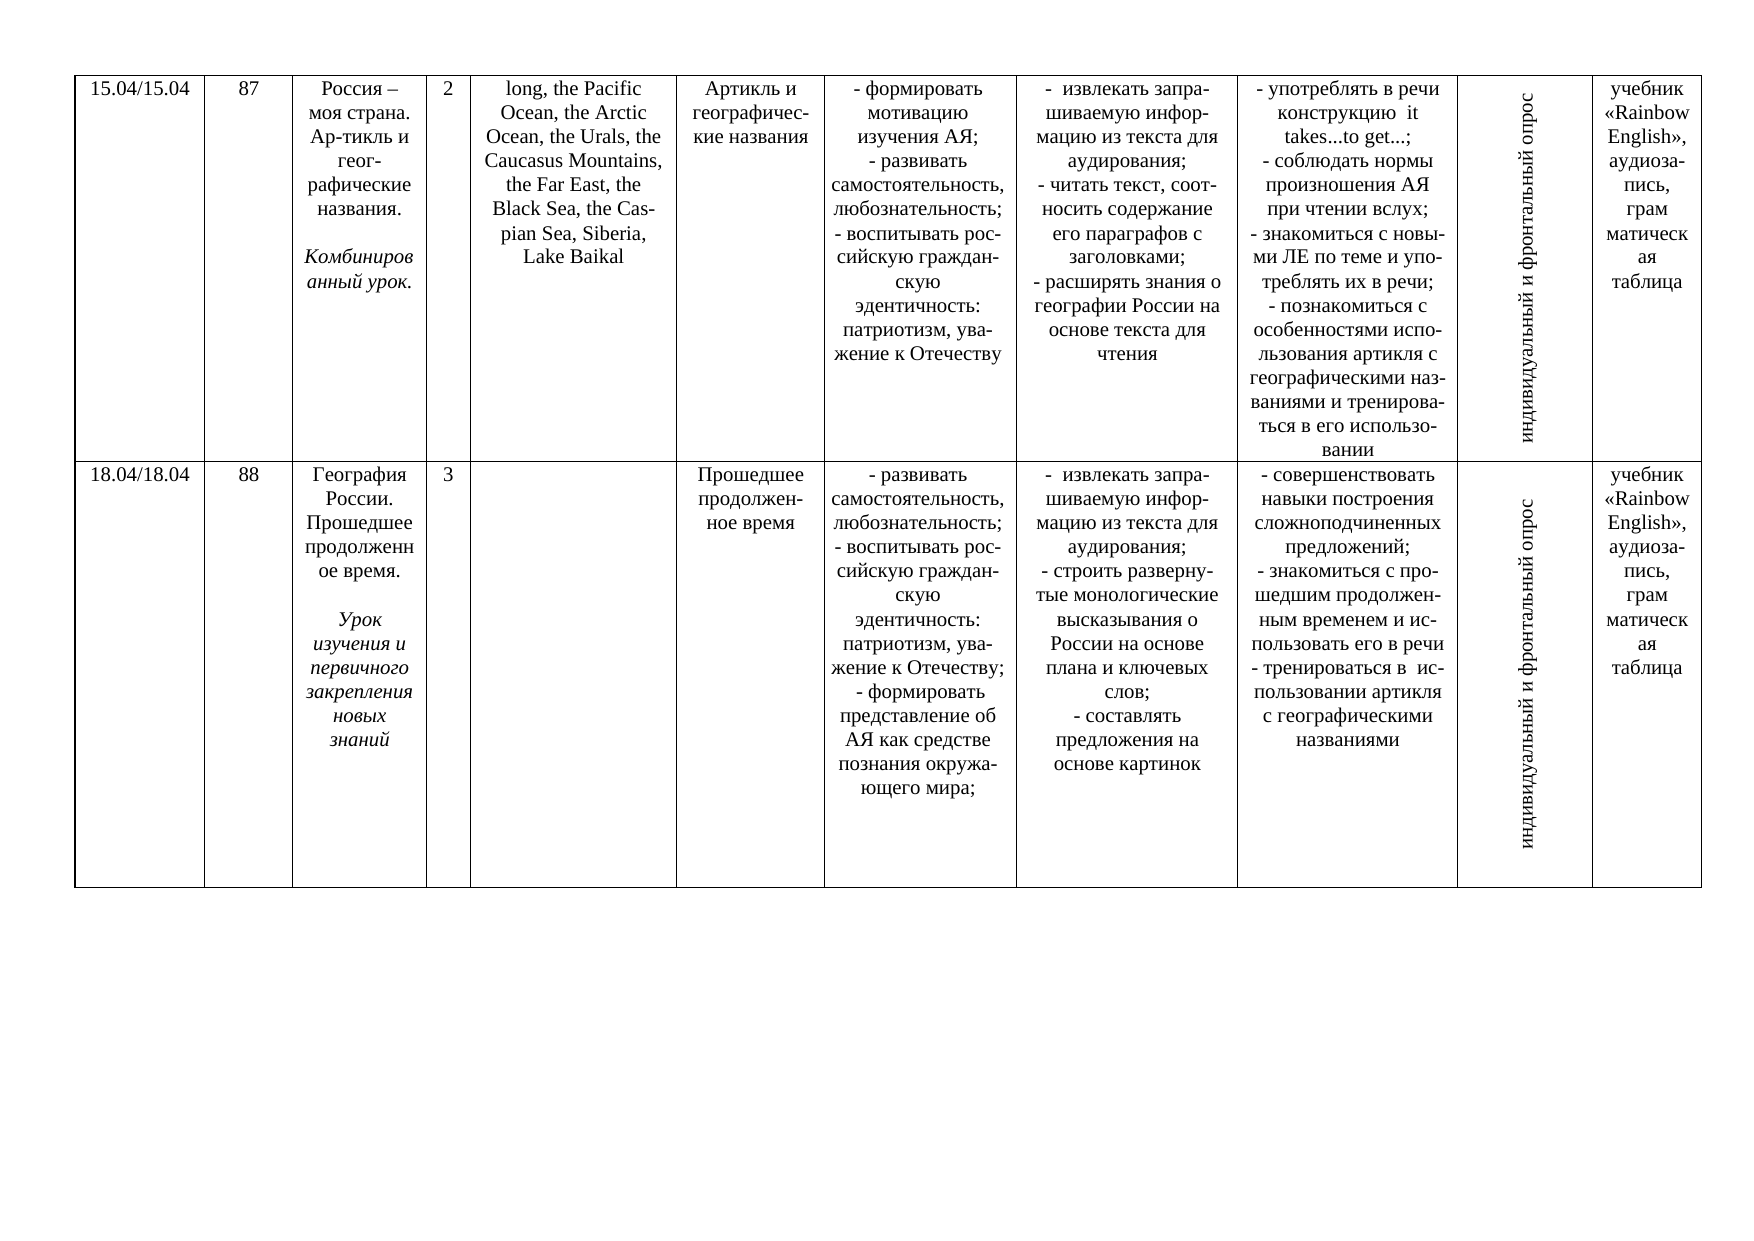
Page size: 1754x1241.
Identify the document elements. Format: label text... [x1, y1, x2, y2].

table_cell Прошедшее продолжен-ное время [677, 462, 824, 887]
table_cell 18.04/18.04 [76, 462, 204, 887]
table_cell 3 [427, 462, 470, 887]
table_cell География России. Прошедшее продолженное время. Урок изучения и первичного закрепления новых знаний [293, 462, 426, 887]
table_cell [471, 462, 676, 887]
table_cell учебник «Rainbow English», аудиоза-пись, грам матическая таблица [1593, 76, 1701, 461]
table_cell индивидуальный и фронтальный опрос [1458, 76, 1592, 461]
table_cell - совершенствовать навыки построения сложноподчиненных предложений; - знакомиться с про-шедшим продолжен-ным временем и ис-пользовать его в речи - тренироваться в ис-пользовании артикля с географическими названиями [1238, 462, 1457, 887]
table_cell - употреблять в речи конструкцию it takes...to get...; - соблюдать нормы произношения АЯ при чтении вслух; - знакомиться с новы-ми ЛЕ по теме и упо- треблять их в речи; - познакомиться с особенностями испо-льзования артикля с географическими наз-ваниями и тренирова-ться в его использо-вании [1238, 76, 1457, 461]
table_cell long, the Pacific Ocean, the Arctic Ocean, the Urals, the Caucasus Mountains, the Far East, the Black Sea, the Cas-pian Sea, Siberia, Lake Baikal [471, 76, 676, 461]
table_cell - извлекать запра-шиваемую инфор-мацию из текста для аудирования; - читать текст, соот-носить содержание его параграфов с заголовками; - расширять знания о географии России на основе текста для чтения [1017, 76, 1237, 461]
table_cell 88 [205, 462, 292, 887]
table_cell 15.04/15.04 [76, 76, 204, 461]
table_cell Артикль и географичес-кие названия [677, 76, 824, 461]
table_cell - формировать мотивацию изучения АЯ; - развивать самостоятельность, любознательность; - воспитывать рос-сийскую граждан-скую эдентичность: патриотизм, ува-жение к Отечеству [825, 76, 1016, 461]
table_cell - извлекать запра-шиваемую инфор-мацию из текста для аудирования; - строить разверну-тые монологические высказывания о России на основе плана и ключевых слов; - составлять предложения на основе картинок [1017, 462, 1237, 887]
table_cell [1458, 462, 1592, 887]
table_cell 2 [427, 76, 470, 461]
table_cell Россия – моя страна. Ар-тикль и геог-рафические названия. Комбинированный урок. [293, 76, 426, 461]
table_cell 87 [205, 76, 292, 461]
table_cell - развивать самостоятельность, любознательность; - воспитывать рос-сийскую граждан-скую эдентичность: патриотизм, ува-жение к Отечеству; - формировать представление об АЯ как средстве познания окружа-ющего мира; [825, 462, 1016, 887]
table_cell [1593, 462, 1701, 887]
